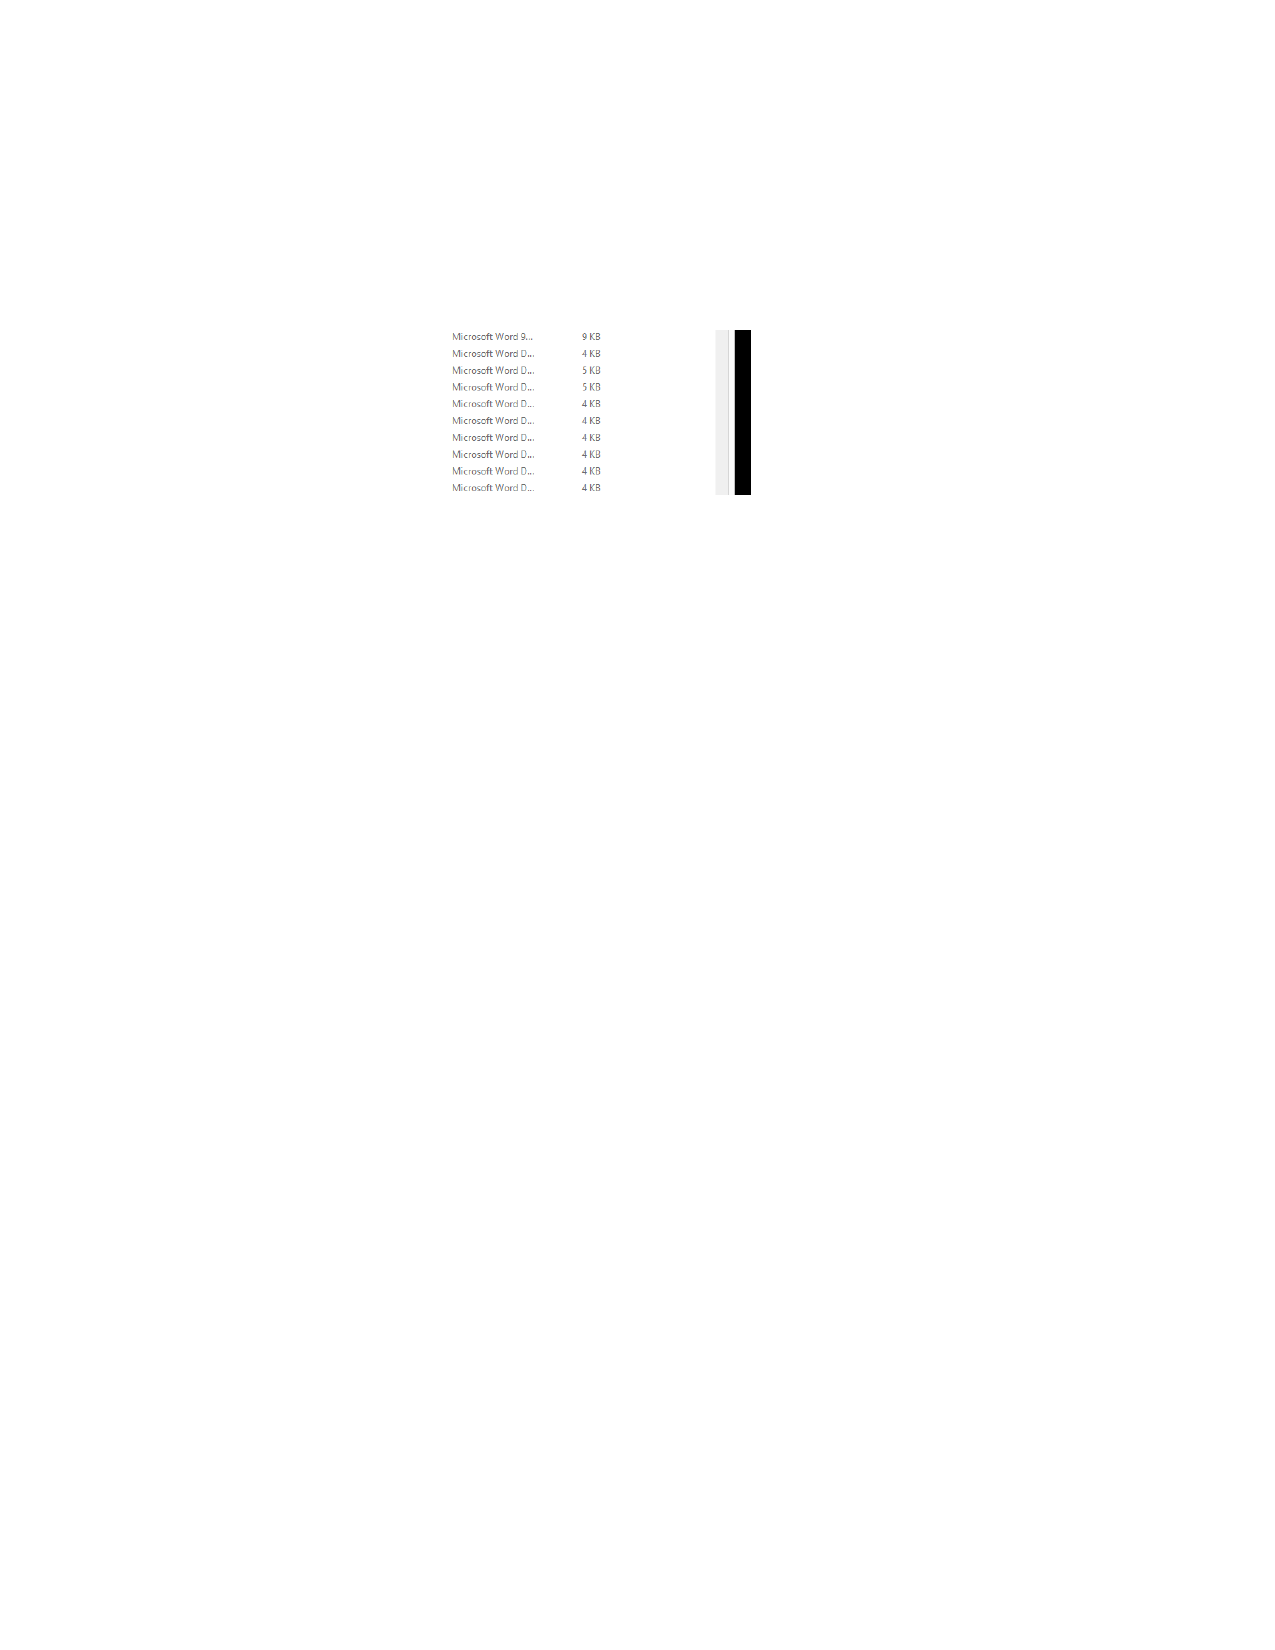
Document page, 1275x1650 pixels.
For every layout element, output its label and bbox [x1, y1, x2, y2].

picture [450, 330, 751, 495]
